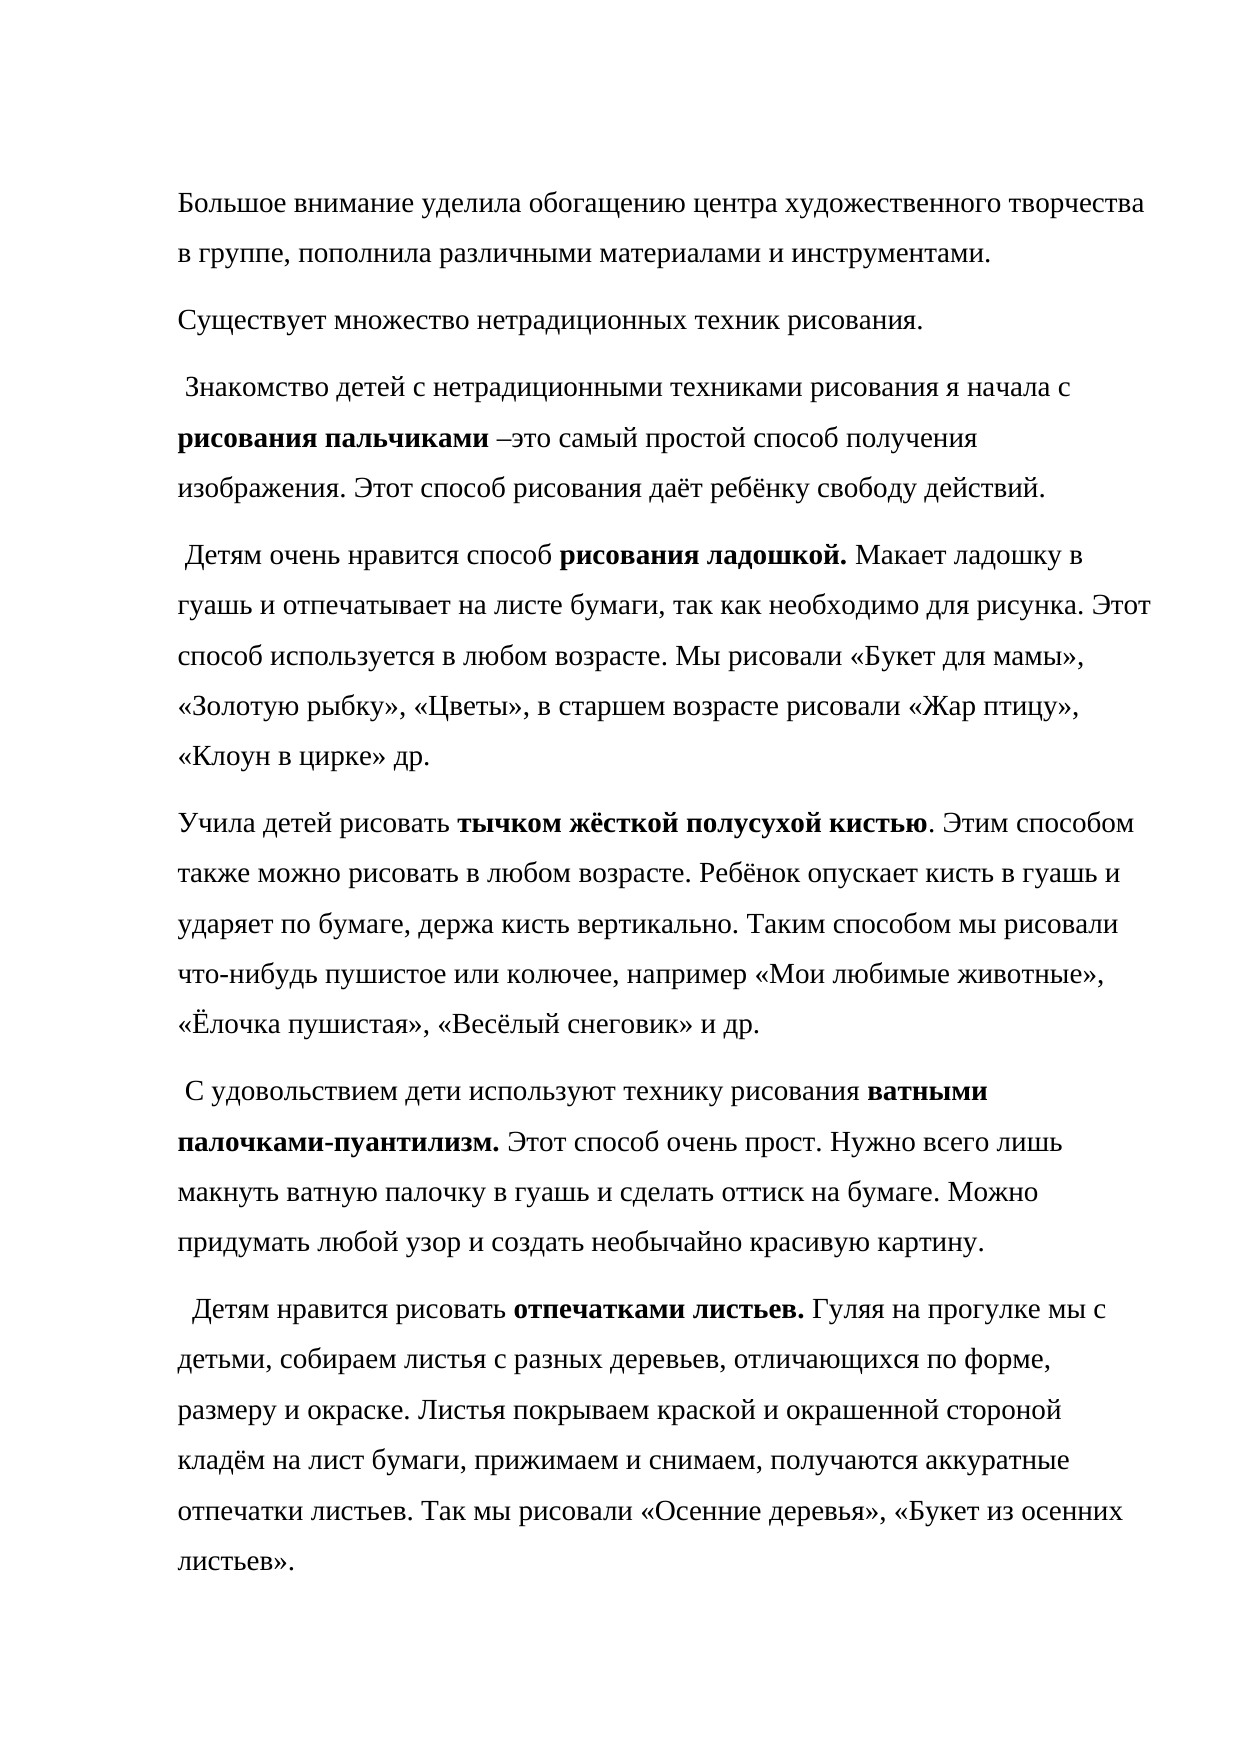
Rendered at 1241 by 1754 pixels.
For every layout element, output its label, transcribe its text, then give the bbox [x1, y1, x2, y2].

text Существует множество нетрадиционных техник рисования. [177, 302, 1152, 336]
text Учила детей рисовать тычком жёсткой полусухой кистью. Этим способом также можно рисовать в любом возрасте. Ребёнок опускает кисть в гуашь и ударяет по бумаге, держа кисть вертикально. Таким способом мы рисовали что-нибудь пушистое или колючее, например «Мои любимые животные», «Ёлочка пушистая», «Весёлый снеговик» и др. [177, 805, 1152, 1040]
text Знакомство детей с нетрадиционными техниками рисования я начала с рисования пальчиками –это самый простой способ получения изображения. Этот способ рисования даёт ребёнку свободу действий. [177, 369, 1152, 503]
text Большое внимание уделила обогащению центра художественного творчества в группе, пополнила различными материалами и инструментами. [177, 185, 1152, 269]
text Детям очень нравится способ рисования ладошкой. Макает ладошку в гуашь и отпечатывает на листе бумаги, так как необходимо для рисунка. Этот способ используется в любом возрасте. Мы рисовали «Букет для мамы», «Золотую рыбку», «Цветы», в старшем возрасте рисовали «Жар птицу», «Клоун в цирке» др. [177, 537, 1152, 772]
text Детям нравится рисовать отпечатками листьев. Гуляя на прогулке мы с детьми, собираем листья с разных деревьев, отличающихся по форме, размеру и окраске. Листья покрываем краской и окрашенной стороной кладём на лист бумаги, прижимаем и снимаем, получаются аккуратные отпечатки листьев. Так мы рисовали «Осенние деревья», «Букет из осенних листьев». [177, 1291, 1152, 1576]
text С удовольствием дети используют технику рисования ватными палочками-пуантилизм. Этот способ очень прост. Нужно всего лишь макнуть ватную палочку в гуашь и сделать оттиск на бумаге. Можно придумать любой узор и создать необычайно красивую картину. [177, 1073, 1152, 1258]
